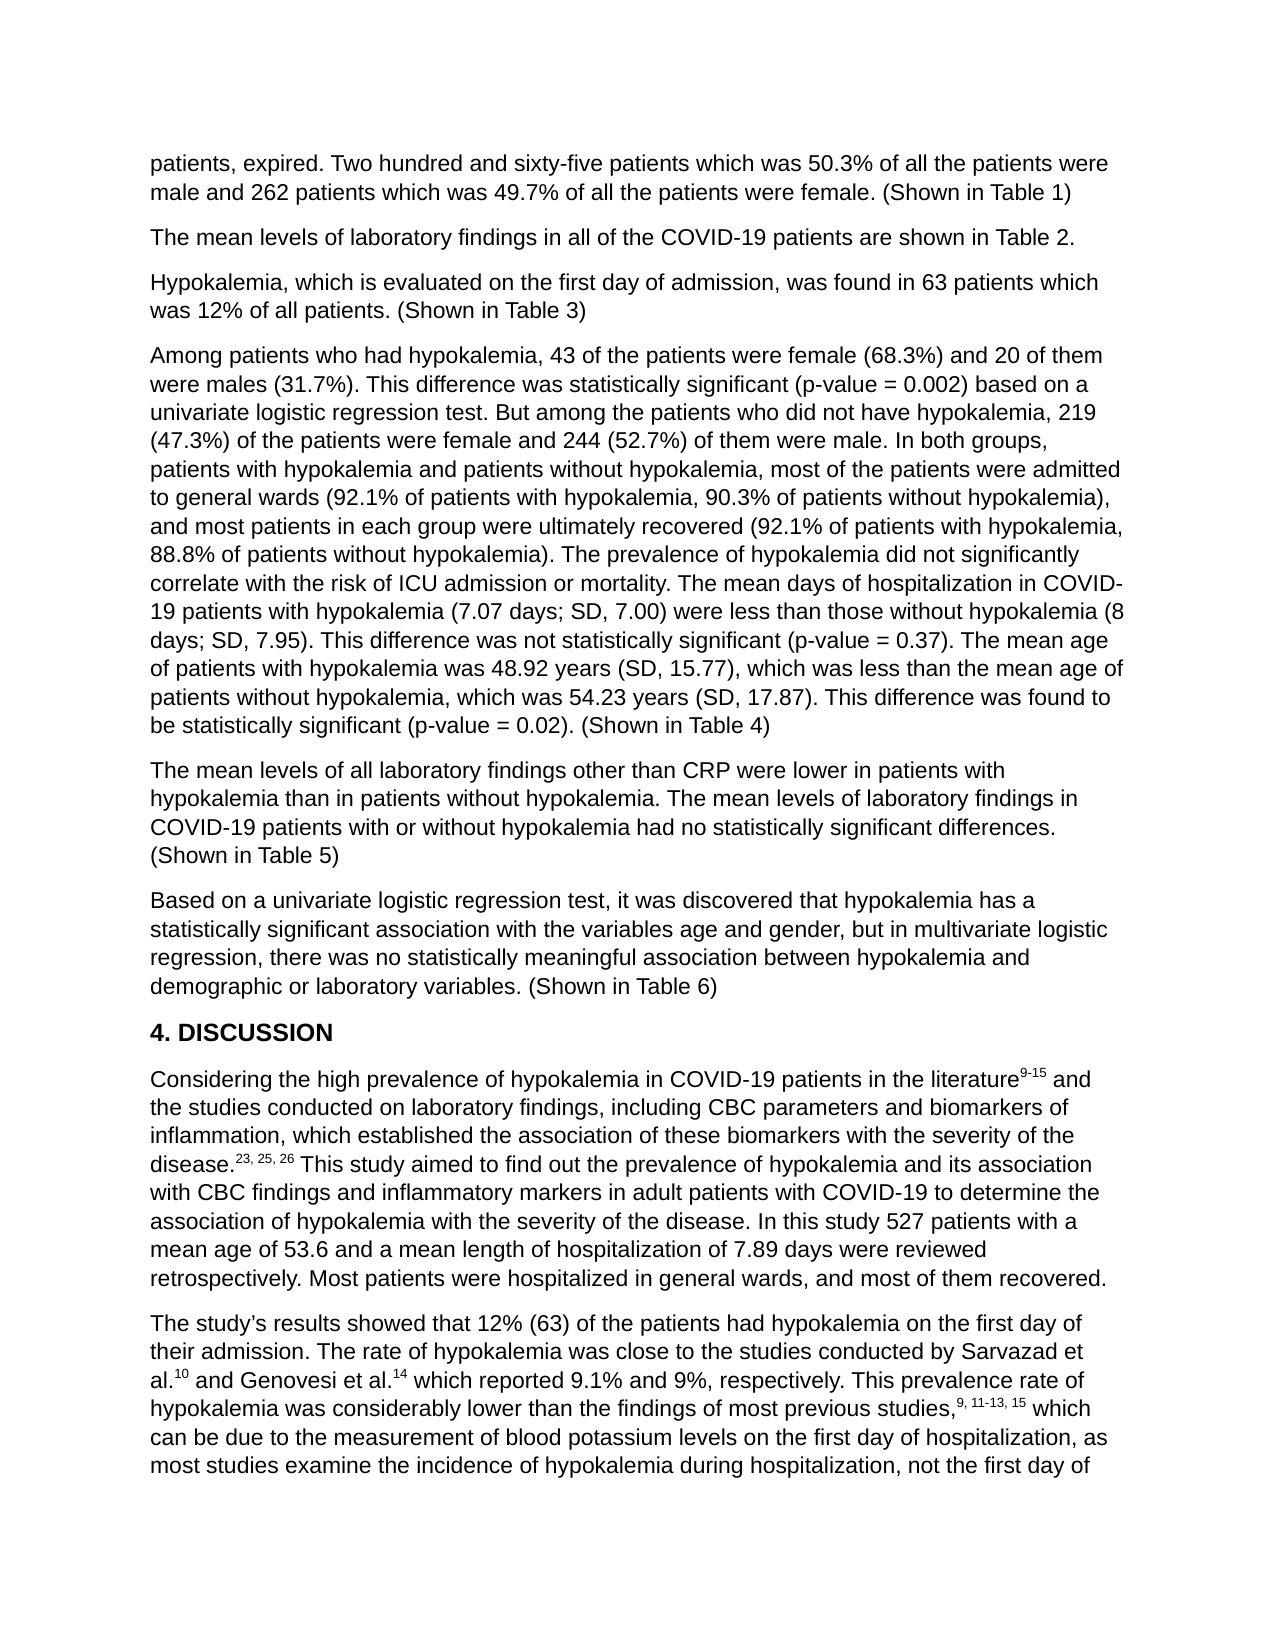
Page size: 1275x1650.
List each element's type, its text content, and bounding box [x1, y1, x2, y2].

text 4. DISCUSSION [150, 1018, 1125, 1047]
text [150, 1310, 1125, 1478]
text Hypokalemia, which is evaluated on the first day of admission, was found in 63 patients which was 12% of all patients. (Shown in Table 3) [150, 269, 1125, 323]
text Based on a univariate logistic regression test, it was discovered that hypokalemia has a statistically significant association with the variables age and gender, but in multivariate logistic regression, there was no statistically meaningful association between hypokalemia and demographic or laboratory variables. (Shown in Table 6) [150, 887, 1125, 999]
text The mean levels of all laboratory findings other than CRP were lower in patients with hypokalemia than in patients without hypokalemia. The mean levels of laboratory findings in COVID-19 patients with or without hypokalemia had no statistically significant differences. (Shown in Table 5) [150, 757, 1125, 869]
text Considering the high prevalence of hypokalemia in COVID-19 patients in the literature9-15 and the studies conducted on laboratory findings, including CBC parameters and biomarkers of inflammation, which established the association of these biomarkers with the severity of the disease.23, 25, 26 This study aimed to find out the prevalence of hypokalemia and its association with CBC findings and inflammatory markers in adult patients with COVID-19 to determine the association of hypokalemia with the severity of the disease. In this study 527 patients with a mean age of 53.6 and a mean length of hospitalization of 7.89 days were reviewed retrospectively. Most patients were hospitalized in general wards, and most of them recovered. [150, 1066, 1125, 1291]
text Among patients who had hypokalemia, 43 of the patients were female (68.3%) and 20 of them were males (31.7%). This difference was statistically significant (p-value = 0.002) based on a univariate logistic regression test. But among the patients who did not have hypokalemia, 219 (47.3%) of the patients were female and 244 (52.7%) of them were male. In both groups, patients with hypokalemia and patients without hypokalemia, most of the patients were admitted to general wards (92.1% of patients with hypokalemia, 90.3% of patients without hypokalemia), and most patients in each group were ultimately recovered (92.1% of patients with hypokalemia, 88.8% of patients without hypokalemia). The prevalence of hypokalemia did not significantly correlate with the risk of ICU admission or mortality. The mean days of hospitalization in COVID-19 patients with hypokalemia (7.07 days; SD, 7.00) were less than those without hypokalemia (8 days; SD, 7.95). This difference was not statistically significant (p-value = 0.37). The mean age of patients with hypokalemia was 48.92 years (SD, 15.77), which was less than the mean age of patients without hypokalemia, which was 54.23 years (SD, 17.87). This difference was found to be statistically significant (p-value = 0.02). (Shown in Table 4) [150, 342, 1125, 738]
text The mean levels of laboratory findings in all of the COVID-19 patients are shown in Table 2. [150, 223, 1125, 250]
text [150, 150, 1125, 205]
